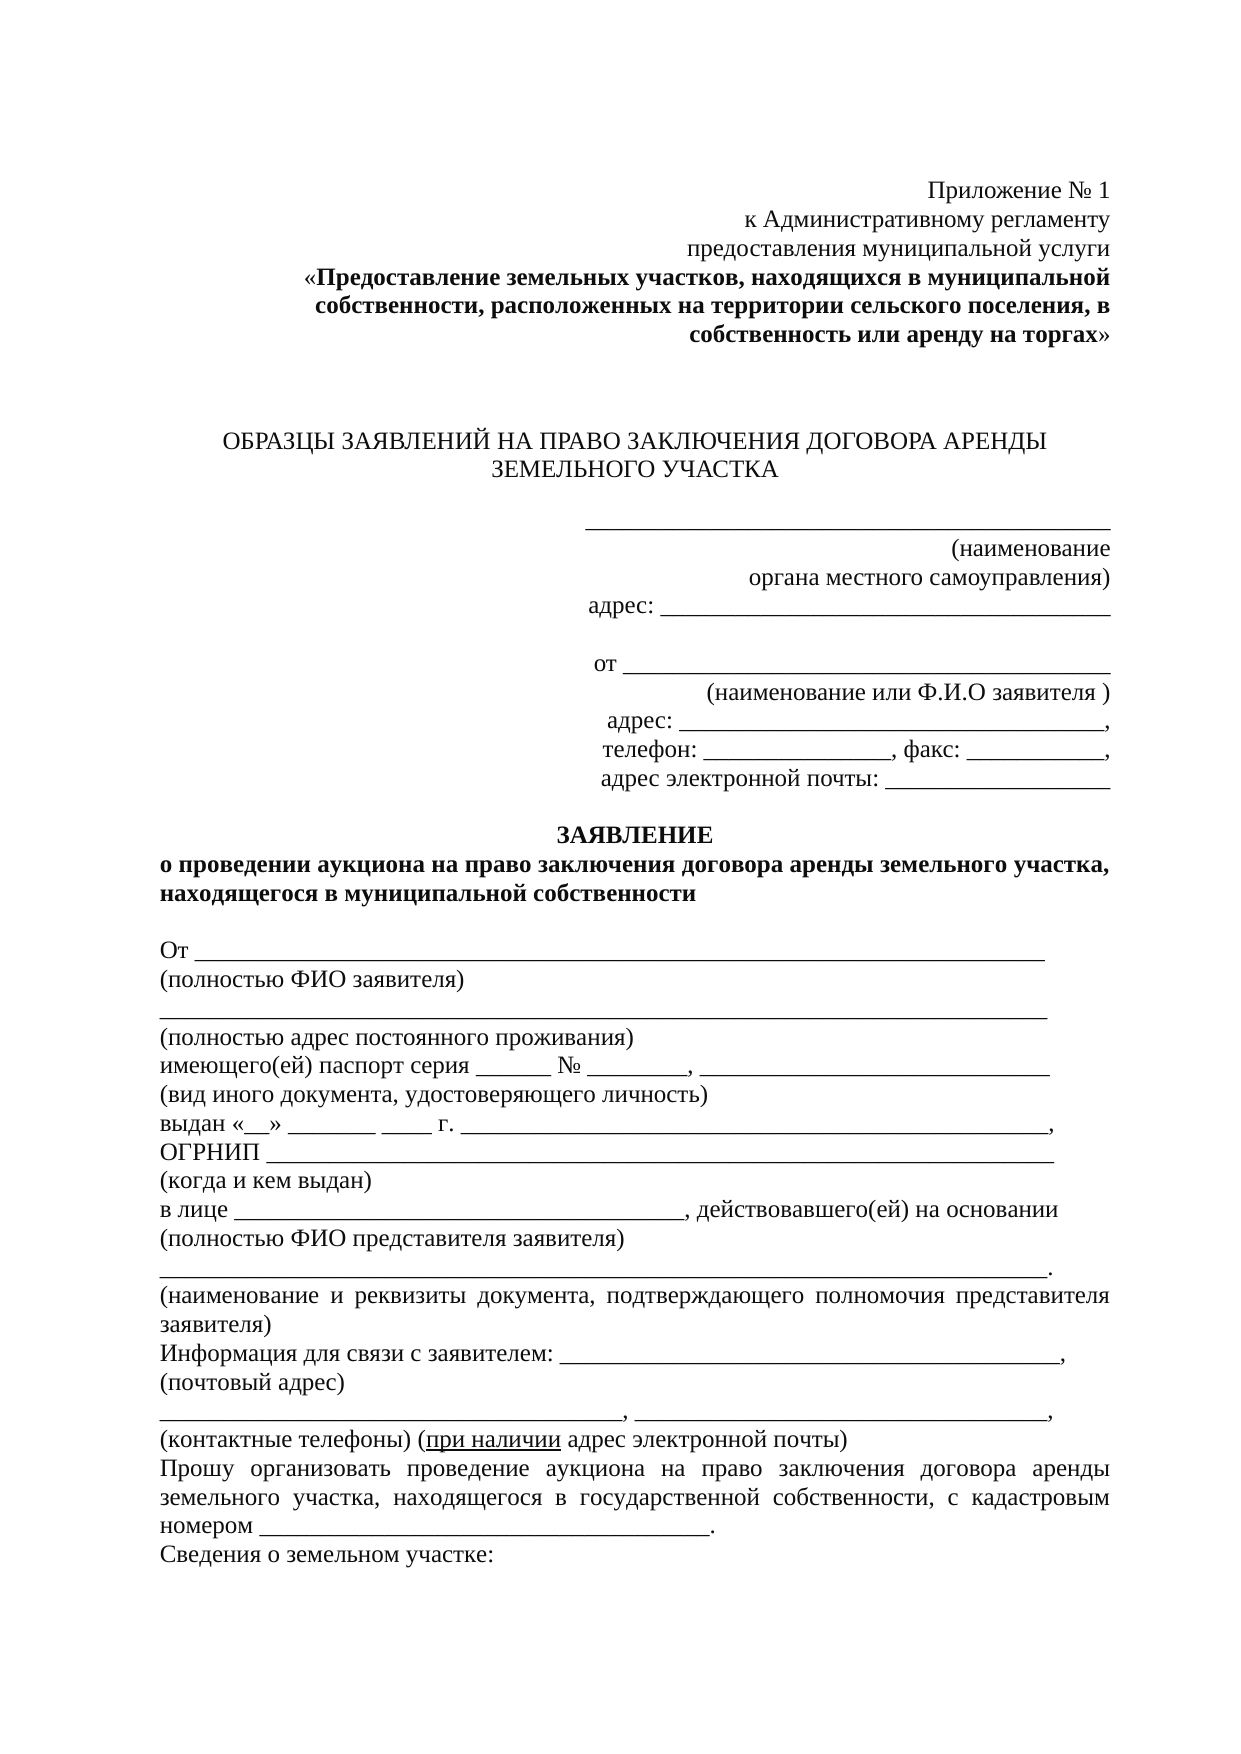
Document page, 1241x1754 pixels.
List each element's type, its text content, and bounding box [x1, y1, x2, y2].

text от _______________________________________ [159, 648, 1110, 677]
text ОБРАЗЦЫ ЗАЯВЛЕНИЙ НА ПРАВО ЗАКЛЮЧЕНИЯ ДОГОВОРА АРЕНДЫ ЗЕМЕЛЬНОГО УЧАСТКА [159, 426, 1110, 483]
text предоставления муниципальной услуги [159, 233, 1110, 262]
text ОГРНИП _______________________________________________________________ [159, 1137, 1110, 1165]
text имеющего(ей) паспорт серия ______ № ________, ____________________________ [159, 1050, 1110, 1079]
text о проведении аукциона на право заключения договора аренды земельного участка, находящегося в муниципальной собственности [159, 849, 1110, 907]
text _______________________________________________________________________ [159, 993, 1110, 1022]
text адрес: ____________________________________ [159, 590, 1110, 619]
text От ____________________________________________________________________ [159, 935, 1110, 964]
text _______________________________________________________________________. [159, 1252, 1110, 1280]
text (контактные телефоны) (при наличии адрес электронной почты) [159, 1424, 1110, 1453]
text Приложение № 1 [159, 176, 1110, 204]
text «Предоставление земельных участков, находящихся в муниципальной собственности, расположенных на территории сельского поселения, в собственность или аренду на торгах» [159, 262, 1110, 348]
text выдан «__» _______ ____ г. _______________________________________________, [159, 1108, 1110, 1137]
text к Административному регламенту [159, 204, 1110, 233]
text в лице ____________________________________, действовавшего(ей) на основании [159, 1194, 1110, 1223]
text (почтовый адрес) [159, 1367, 1110, 1395]
text ЗАЯВЛЕНИЕ [159, 820, 1110, 849]
text (наименование и реквизиты документа, подтверждающего полномочия представителя заявителя) [159, 1280, 1110, 1338]
text (полностью ФИО заявителя) [159, 964, 1110, 993]
text (полностью ФИО представителя заявителя) [159, 1223, 1110, 1252]
text (вид иного документа, удостоверяющего личность) [159, 1079, 1110, 1108]
text (когда и кем выдан) [159, 1165, 1110, 1194]
text (наименование [159, 533, 1110, 562]
text __________________________________________ [159, 504, 1110, 533]
text (наименование или Ф.И.О заявителя ) [159, 677, 1110, 705]
text адрес электронной почты: __________________ [159, 763, 1110, 792]
text Сведения о земельном участке: [159, 1539, 1110, 1568]
text _____________________________________, _________________________________, [159, 1395, 1110, 1424]
text органа местного самоуправления) [159, 562, 1110, 590]
text телефон: _______________, факс: ___________, [159, 734, 1110, 763]
text (полностью адрес постоянного проживания) [159, 1022, 1110, 1050]
text адрес: __________________________________, [159, 705, 1110, 734]
text Прошу организовать проведение аукциона на право заключения договора аренды земельного участка, находящегося в государственной собственности, с кадастровым номером ____________________________________. [159, 1453, 1110, 1539]
text Информация для связи с заявителем: ________________________________________, [159, 1338, 1110, 1367]
